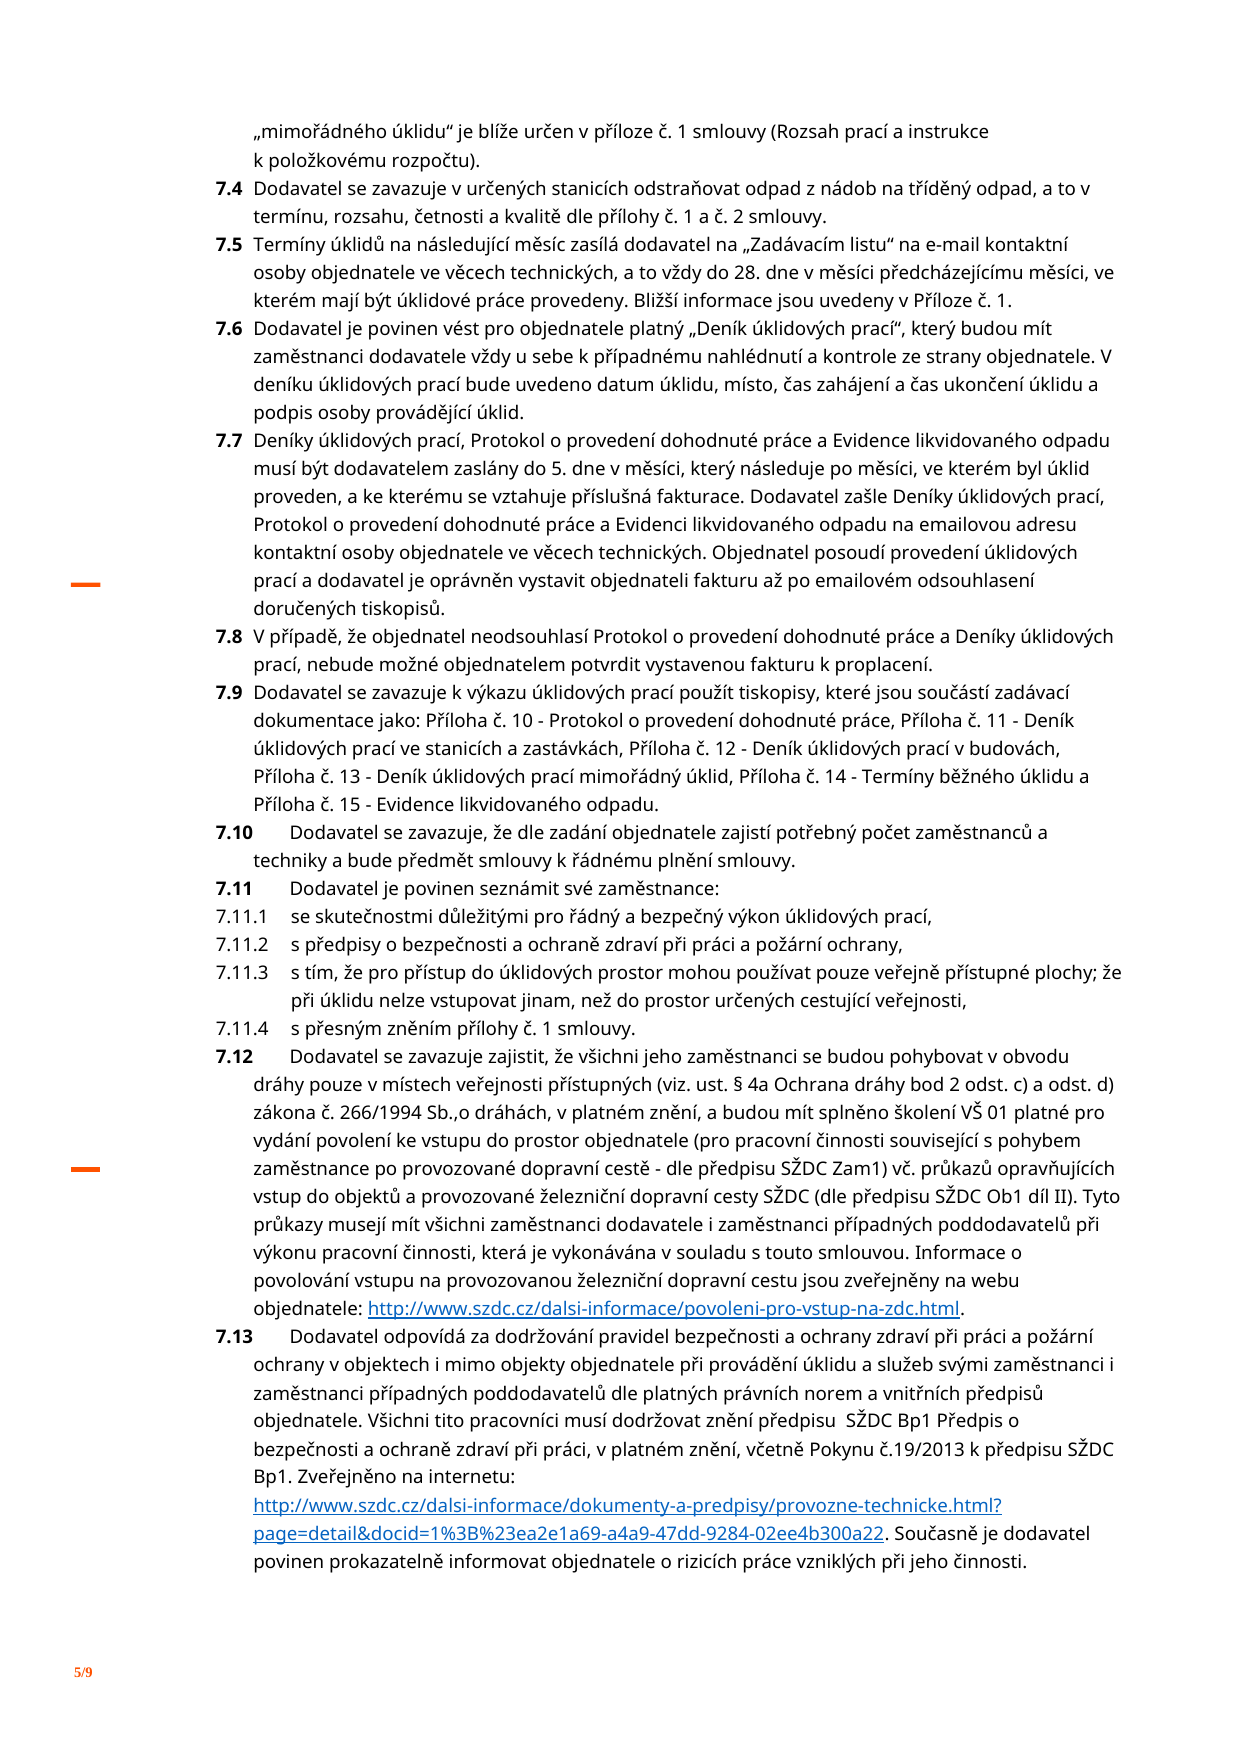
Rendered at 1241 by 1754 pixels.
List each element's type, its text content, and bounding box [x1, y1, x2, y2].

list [216, 119, 1122, 172]
list Dodavatel se zavazuje v určených stanicích odstraňovat odpad z nádob na tříděný odpad, a to v termínu, rozsahu, četnosti a kvalitě dle přílohy č. 1 a č. 2 smlouvy. [216, 175, 1122, 228]
list Dodavatel je povinen vést pro objednatele platný „Deník úklidových prací“, který budou mít zaměstnanci dodavatele vždy u sebe k případnému nahlédnutí a kontrole ze strany objednatele. V deníku úklidových prací bude uvedeno datum úklidu, místo, čas zahájení a čas ukončení úklidu a podpis osoby provádějící úklid. [216, 315, 1122, 424]
list s přesným zněním přílohy č. 1 smlouvy. [216, 1016, 1122, 1041]
list s předpisy o bezpečnosti a ochraně zdraví při práci a požární ochrany, [216, 931, 1122, 957]
list Deníky úklidových prací, Protokol o provedení dohodnuté práce a Evidence likvidovaného odpadu musí být dodavatelem zaslány do 5. dne v měsíci, který následuje po měsíci, ve kterém byl úklid proveden, a ke kterému se vztahuje příslušná fakturace. Dodavatel zašle Deníky úklidových prací, Protokol o provedení dohodnuté práce a Evidenci likvidovaného odpadu na emailovou adresu kontaktní osoby objednatele ve věcech technických. Objednatel posoudí provedení úklidových prací a dodavatel je oprávněn vystavit objednateli fakturu až po emailovém odsouhlasení doručených tiskopisů. [216, 427, 1122, 621]
list s tím, že pro přístup do úklidových prostor mohou používat pouze veřejně přístupné plochy; že při úklidu nelze vstupovat jinam, než do prostor určených cestující veřejnosti, [216, 959, 1122, 1013]
list se skutečnostmi důležitými pro řádný a bezpečný výkon úklidových prací, [216, 903, 1122, 929]
list Dodavatel odpovídá za dodržování pravidel bezpečnosti a ochrany zdraví při práci a požární ochrany v objektech i mimo objekty objednatele při provádění úklidu a služeb svými zaměstnanci i zaměstnanci případných poddodavatelů dle platných právních norem a vnitřních předpisů objednatele. Všichni tito pracovníci musí dodržovat znění předpisu SŽDC Bp1 Předpis o bezpečnosti a ochraně zdraví při práci, v platném znění, včetně Pokynu č.19/2013 k předpisu SŽDC Bp1. Zveřejněno na internetu: http://www.szdc.cz/dalsi-informace/dokumenty-a-predpisy/provozne-technicke.html?page=detail&docid=1%3B%23ea2e1a69-a4a9-47dd-9284-02ee4b300a22. Současně je dodavatel povinen prokazatelně informovat objednatele o rizicích práce vzniklých při jeho činnosti. [216, 1324, 1122, 1573]
list V případě, že objednatel neodsouhlasí Protokol o provedení dohodnuté práce a Deníky úklidových prací, nebude možné objednatelem potvrdit vystavenou fakturu k proplacení. [216, 623, 1122, 677]
list Termíny úklidů na následující měsíc zasílá dodavatel na „Zadávacím listu“ na e-mail kontaktní osoby objednatele ve věcech technických, a to vždy do 28. dne v měsíci předcházejícímu měsíci, ve kterém mají být úklidové práce provedeny. Bližší informace jsou uvedeny v Příloze č. 1. [216, 231, 1122, 312]
list Dodavatel je povinen seznámit své zaměstnance: [216, 875, 1122, 901]
list Dodavatel se zavazuje k výkazu úklidových prací použít tiskopisy, které jsou součástí zadávací dokumentace jako: Příloha č. 10 - Protokol o provedení dohodnuté práce, Příloha č. 11 - Deník úklidových prací ve stanicích a zastávkách, Příloha č. 12 - Deník úklidových prací v budovách, Příloha č. 13 - Deník úklidových prací mimořádný úklid, Příloha č. 14 - Termíny běžného úklidu a Příloha č. 15 - Evidence likvidovaného odpadu. [216, 679, 1122, 817]
list Dodavatel se zavazuje, že dle zadání objednatele zajistí potřebný počet zaměstnanců a techniky a bude předmět smlouvy k řádnému plnění smlouvy. [216, 819, 1122, 873]
list Dodavatel se zavazuje zajistit, že všichni jeho zaměstnanci se budou pohybovat v obvodu dráhy pouze v místech veřejnosti přístupných (viz. ust. § 4a Ochrana dráhy bod 2 odst. c) a odst. d) zákona č. 266/1994 Sb.,o dráhách, v platném znění, a budou mít splněno školení VŠ 01 platné pro vydání povolení ke vstupu do prostor objednatele (pro pracovní činnosti související s pohybem zaměstnance po provozované dopravní cestě - dle předpisu SŽDC Zam1) vč. průkazů opravňujících vstup do objektů a provozované železniční dopravní cesty SŽDC (dle předpisu SŽDC Ob1 díl II). Tyto průkazy musejí mít všichni zaměstnanci dodavatele i zaměstnanci případných poddodavatelů při výkonu pracovní činnosti, která je vykonávána v souladu s touto smlouvou. Informace o povolování vstupu na provozovanou železniční dopravní cestu jsou zveřejněny na webu objednatele: http://www.szdc.cz/dalsi-informace/povoleni-pro-vstup-na-zdc.html. [216, 1043, 1122, 1321]
